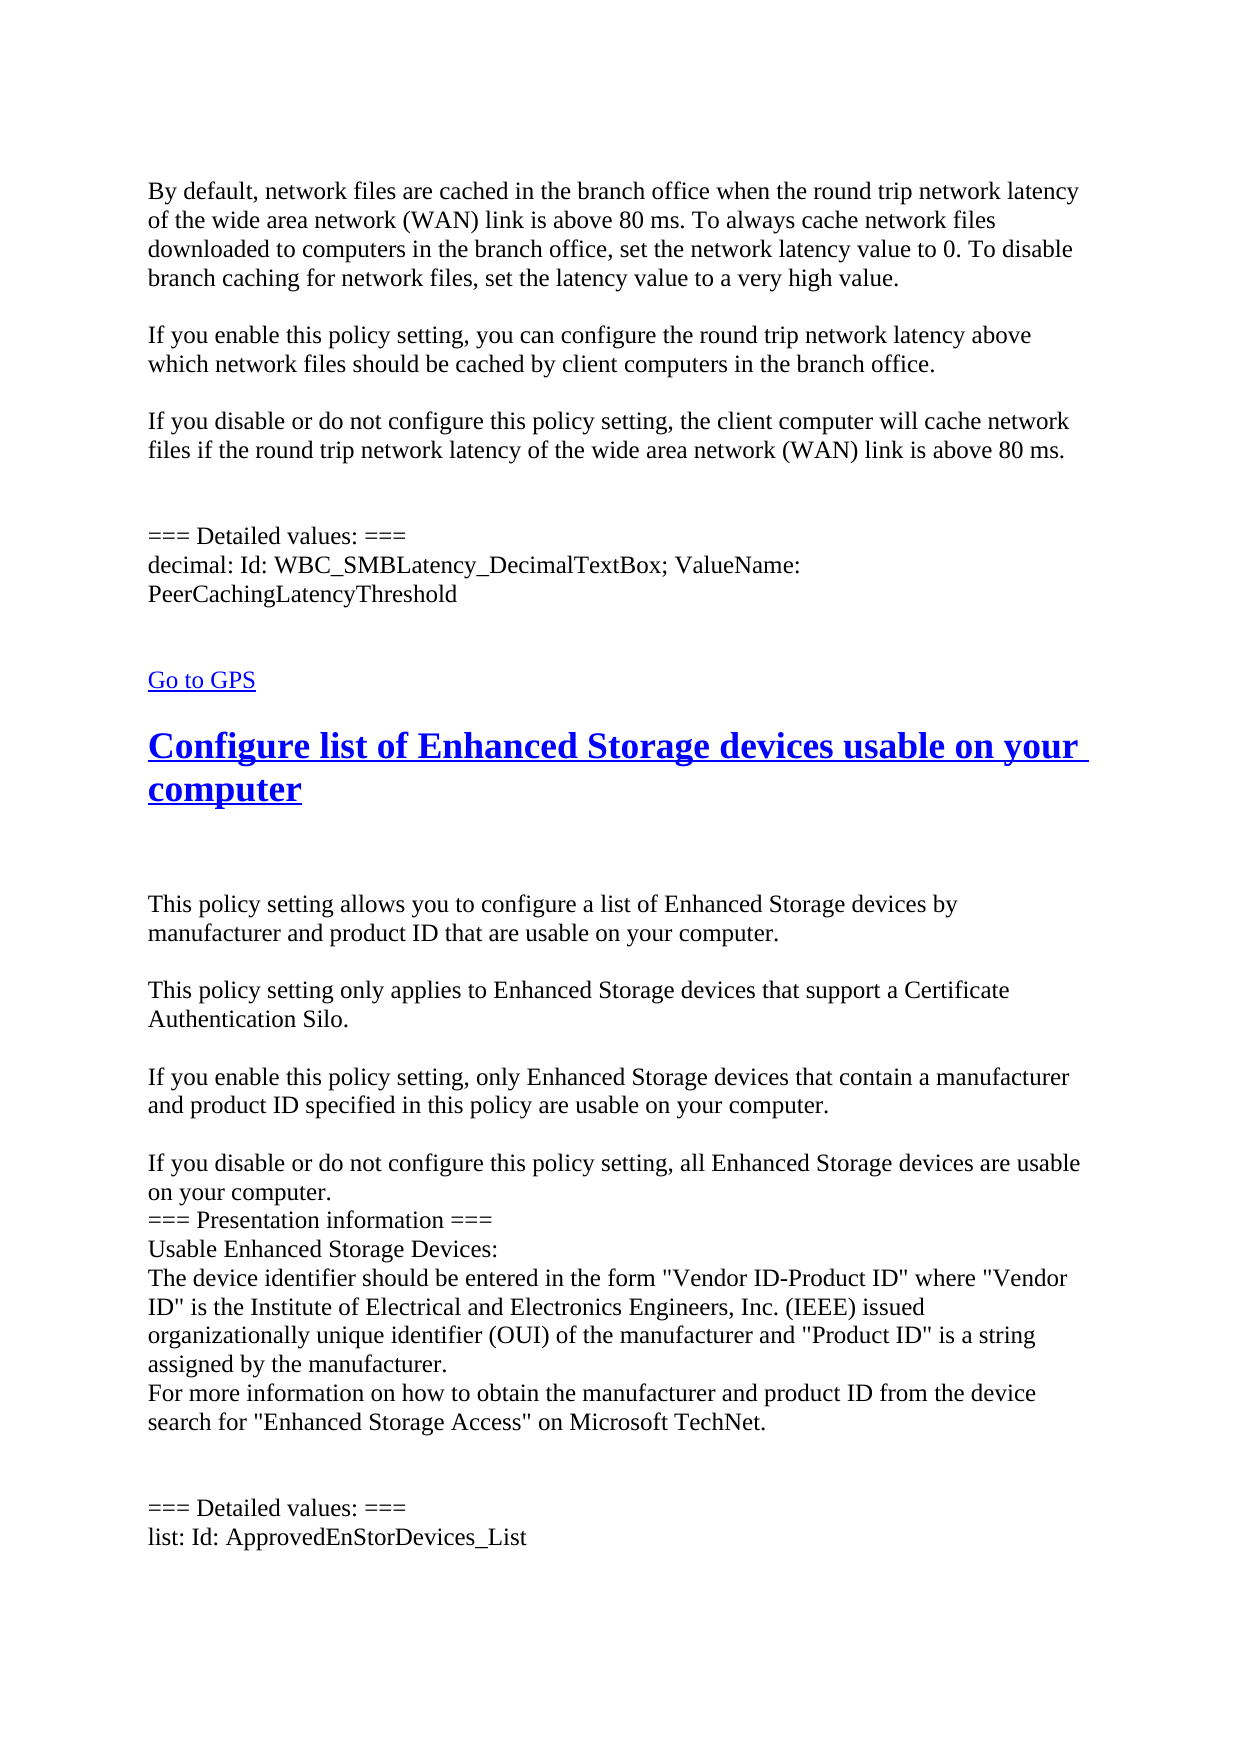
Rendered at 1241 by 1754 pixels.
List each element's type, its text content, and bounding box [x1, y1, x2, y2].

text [148, 148, 1093, 694]
text Configure list of Enhanced Storage devices usable on your computer [148, 723, 1093, 809]
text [148, 889, 1093, 1579]
